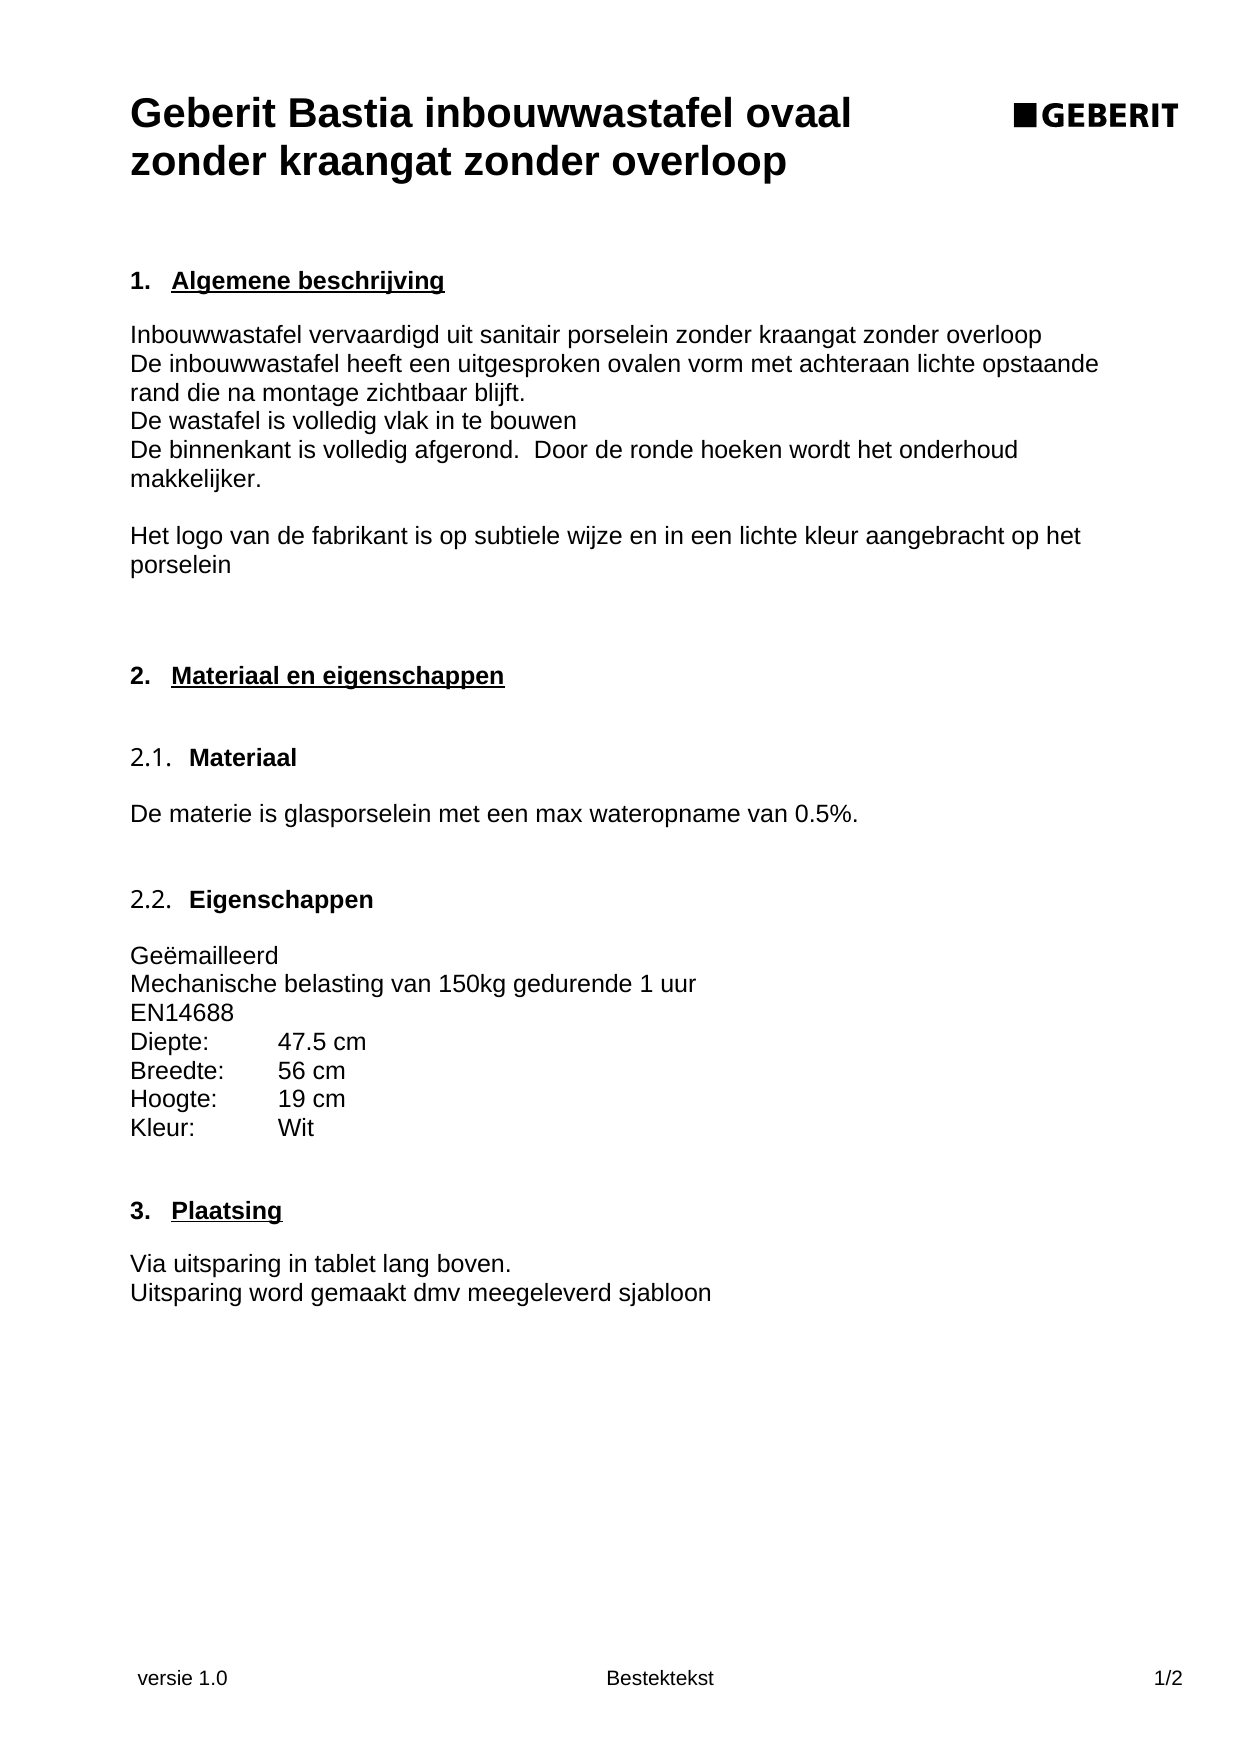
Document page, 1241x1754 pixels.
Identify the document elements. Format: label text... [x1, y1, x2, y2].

text De wastafel is volledig vlak in te bouwen [130, 406, 1110, 435]
text EN14688 [130, 998, 1110, 1027]
picture [1013, 102, 1179, 128]
text De materie is glasporselein met een max wateropname van 0.5%. [130, 799, 1110, 828]
text Hoogte: 19 cm [130, 1084, 1110, 1113]
text Geëmailleerd [130, 941, 1110, 969]
text Inbouwwastafel vervaardigd uit sanitair porselein zonder kraangat zonder overloop [130, 320, 1110, 349]
text De binnenkant is volledig afgerond. Door de ronde hoeken wordt het onderhoud makkelijker. [130, 435, 1110, 492]
subtitle Plaatsing [130, 1196, 1110, 1224]
text Mechanische belasting van 150kg gedurende 1 uur [130, 969, 1110, 998]
subtitle Algemene beschrijving [130, 266, 1110, 295]
text Het logo van de fabrikant is op subtiele wijze en in een lichte kleur aangebracht op het porselein [130, 521, 1110, 579]
text Breedte: 56 cm [130, 1056, 1110, 1084]
text De inbouwwastafel heeft een uitgesproken ovalen vorm met achteraan lichte opstaande rand die na montage zichtbaar blijft. [130, 349, 1110, 406]
text Uitsparing word gemaakt dmv meegeleverd sjabloon [130, 1278, 1110, 1307]
text Diepte: 47.5 cm [130, 1027, 1110, 1056]
subtitle Materiaal [130, 740, 1110, 774]
subtitle Materiaal en eigenschappen [130, 661, 1110, 690]
text Kleur: Wit [130, 1113, 1110, 1142]
subtitle Eigenschappen [130, 882, 1110, 916]
text Via uitsparing in tablet lang boven. [130, 1249, 1110, 1278]
